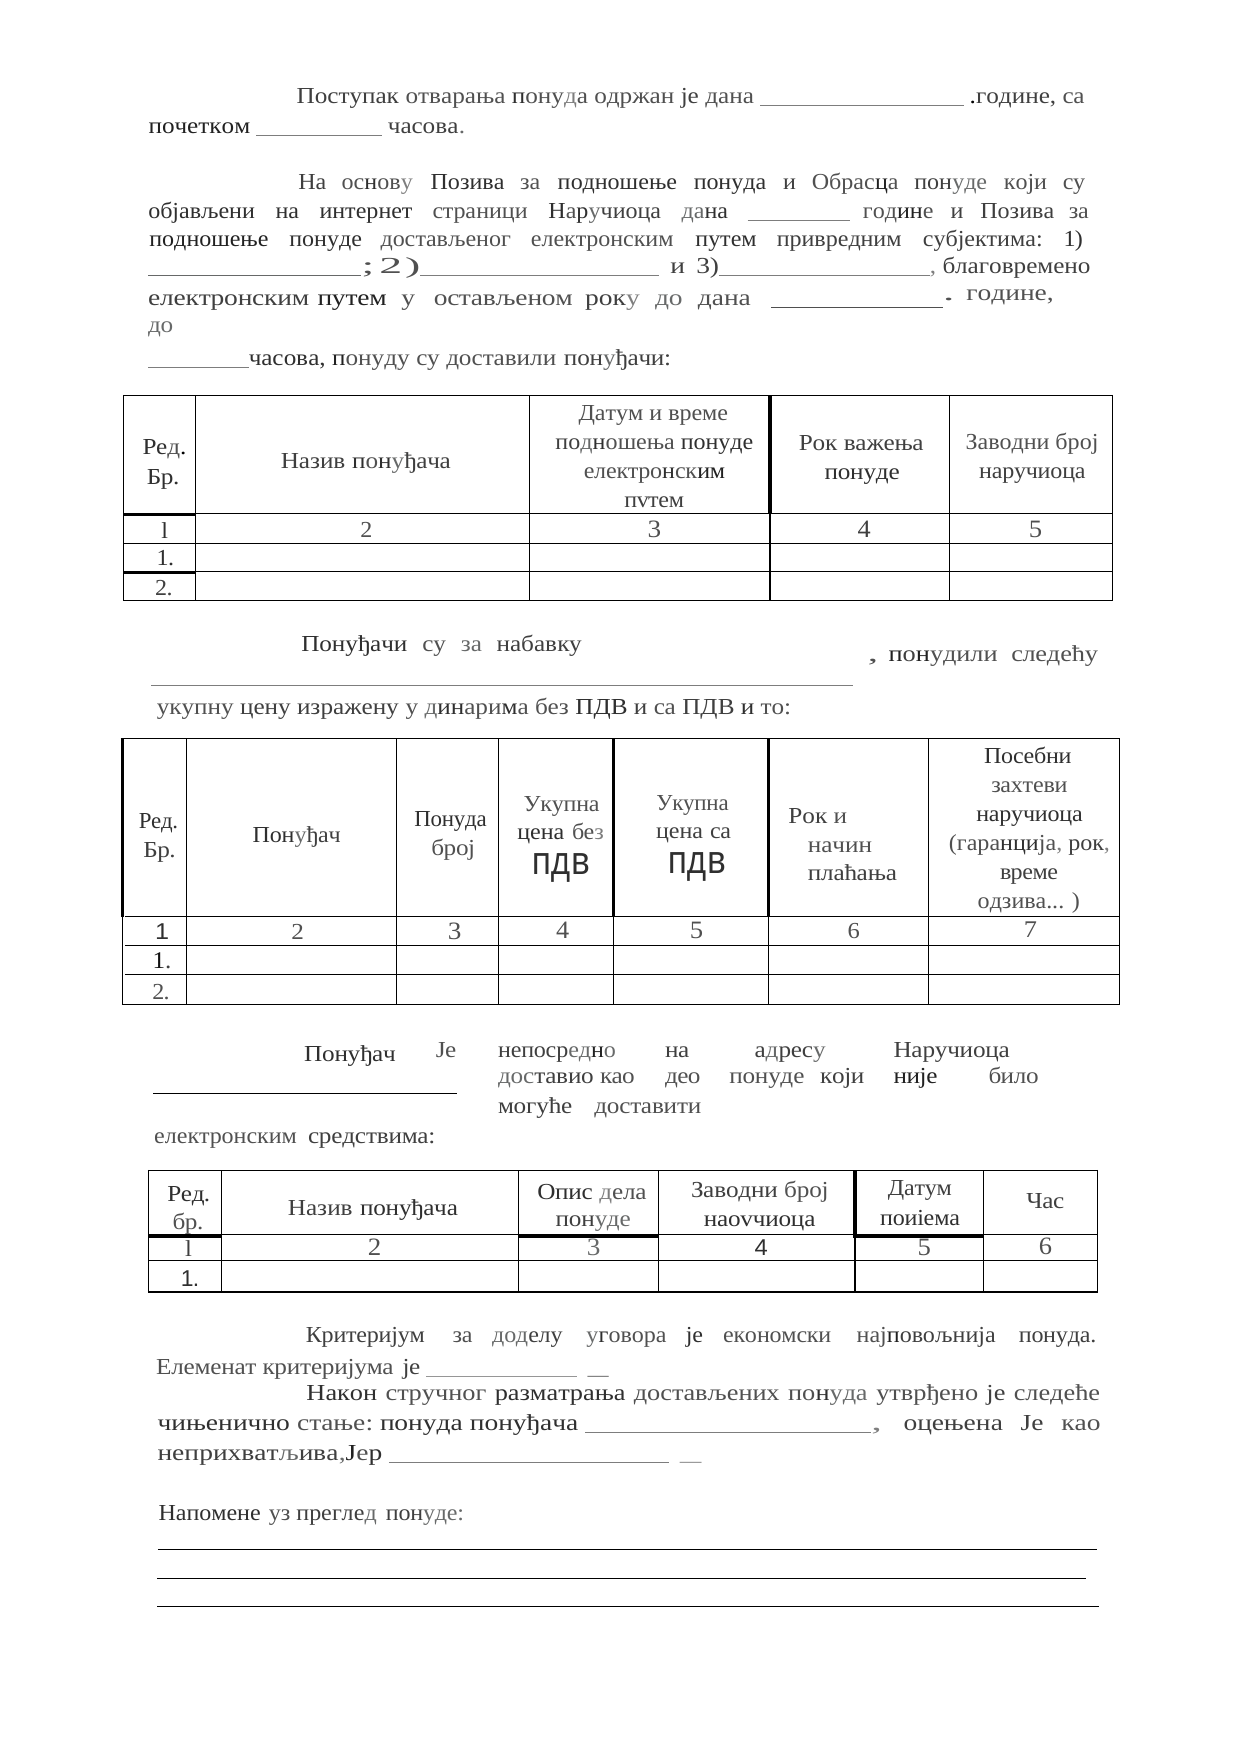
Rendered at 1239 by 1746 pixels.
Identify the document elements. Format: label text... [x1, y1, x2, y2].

table_header Заводни број наручиоца [950, 396, 1112, 513]
table_cell [771, 572, 949, 600]
table_cell [984, 1261, 1097, 1291]
table_header Рок важења понуде [772, 396, 949, 513]
table_cell 4 [771, 514, 949, 542]
table_cell [614, 946, 768, 974]
table_cell 7 [929, 917, 1119, 945]
table_cell 4 [499, 917, 613, 945]
table_cell [769, 946, 928, 974]
text Након стручног разматрања достављених понуда утврђено је следеће чињенично стање: понуда понуђача , оцењена Је као неприхватљива,Јер _ [157, 1379, 1101, 1465]
table_cell 5 [950, 514, 1112, 542]
text Критеријум за доделу уговора је економски најповољнија понуда. [306, 1322, 1132, 1348]
table_cell [530, 544, 769, 571]
table_header Датум поиiема [857, 1171, 983, 1234]
table_header Опис дела понуде [519, 1171, 658, 1234]
table_cell [519, 1261, 658, 1291]
text Елеменат критеријума је _ [156, 1353, 1132, 1379]
text Поступак отварања понуда одржан је дана .године, са почетком часова. [148, 82, 1089, 138]
text часова, понуду су доставили понуђачи: [148, 344, 1132, 371]
table_cell [769, 975, 928, 1004]
table_cell 1. [123, 945, 186, 974]
text Понуђачи су за набавку укупну цену изражену у динарима без ПДВ и са ПДВ и то: [151, 686, 852, 720]
table_cell [856, 1261, 983, 1291]
table_cell 4 [659, 1235, 854, 1260]
table_cell [187, 975, 396, 1004]
table_cell 2 [196, 514, 529, 542]
table_cell [222, 1261, 518, 1291]
table_cell l [124, 516, 195, 542]
table_cell [499, 946, 613, 974]
table_cell 3 [519, 1238, 658, 1260]
text објављени на интернет страници Наручиоца дана године и Позива за [148, 197, 1132, 224]
table_header Понуда број [397, 739, 498, 916]
text електронским средствима: [154, 1122, 1132, 1148]
table_cell 2 [187, 917, 396, 945]
table_header Ред. Бр. [124, 396, 195, 513]
table_cell [196, 572, 529, 600]
table_cell [659, 1261, 854, 1291]
table_cell 5 [614, 917, 768, 945]
table_cell 1. [149, 1261, 221, 1291]
text На основу Позива за подношење понуда и Обрасца понуде који су [298, 168, 1132, 194]
table_cell 6 [769, 917, 928, 945]
table_header Посебни захтеви наручиоца (гаранција, рок, време одзива... ) [929, 739, 1119, 916]
table_cell [950, 572, 1112, 600]
table_header Ред. Бр. [124, 739, 186, 916]
table_cell [614, 975, 768, 1004]
table_cell [397, 946, 498, 974]
text Напомене уз преглед понуде: [158, 1498, 1132, 1525]
table_cell 3 [530, 514, 769, 542]
table_cell 5 [856, 1238, 983, 1260]
table_header Понуђач [187, 739, 396, 916]
table_cell [196, 544, 529, 571]
table_header Ред. бр. [149, 1171, 221, 1234]
text Понуђач Је непосредно на адресу Наручиоца доставио као део понуде који није било могуће доставити [304, 1036, 1097, 1119]
table_header Час [984, 1171, 1097, 1234]
table_cell l [149, 1238, 221, 1260]
table_header Укупна цена са пдв [615, 739, 767, 916]
table_cell [929, 975, 1119, 1004]
table_cell [530, 572, 769, 600]
table_cell [499, 975, 613, 1004]
table_cell [771, 544, 949, 571]
text Понуђачи су за набавку укупну цену изражену у динарима без ПДВ и са ПДВ и то: [151, 630, 852, 685]
table_header Укупна цена без пдв [499, 739, 612, 916]
text подношење понуде достављеног електронским путем привредним субјектима: 1) [149, 225, 1132, 251]
table_header Заводни број наоvчиоца [659, 1171, 853, 1234]
table_cell 2 [222, 1235, 518, 1260]
table_cell 2. [123, 974, 186, 1004]
table_cell [397, 975, 498, 1004]
text ;2) и 3) , благовремено електронским путем у остављеном року до дана . године, до [148, 252, 1091, 342]
table_cell [187, 946, 396, 974]
table_cell 2. [124, 574, 195, 600]
table_cell 6 [984, 1235, 1097, 1260]
text , понудили следећу [868, 640, 1132, 666]
table_header Назив понуђача [222, 1171, 518, 1234]
table_header Назив понуђача [196, 396, 529, 513]
table_header Рок и начин плаћања [770, 739, 928, 916]
table_cell 1. [124, 544, 195, 571]
table_cell [950, 544, 1112, 571]
table_cell 3 [397, 917, 498, 945]
table_cell 1 [123, 917, 186, 945]
table_cell [929, 946, 1119, 974]
table_header Датум и време подношења понуде електронским пvтем [530, 396, 768, 513]
